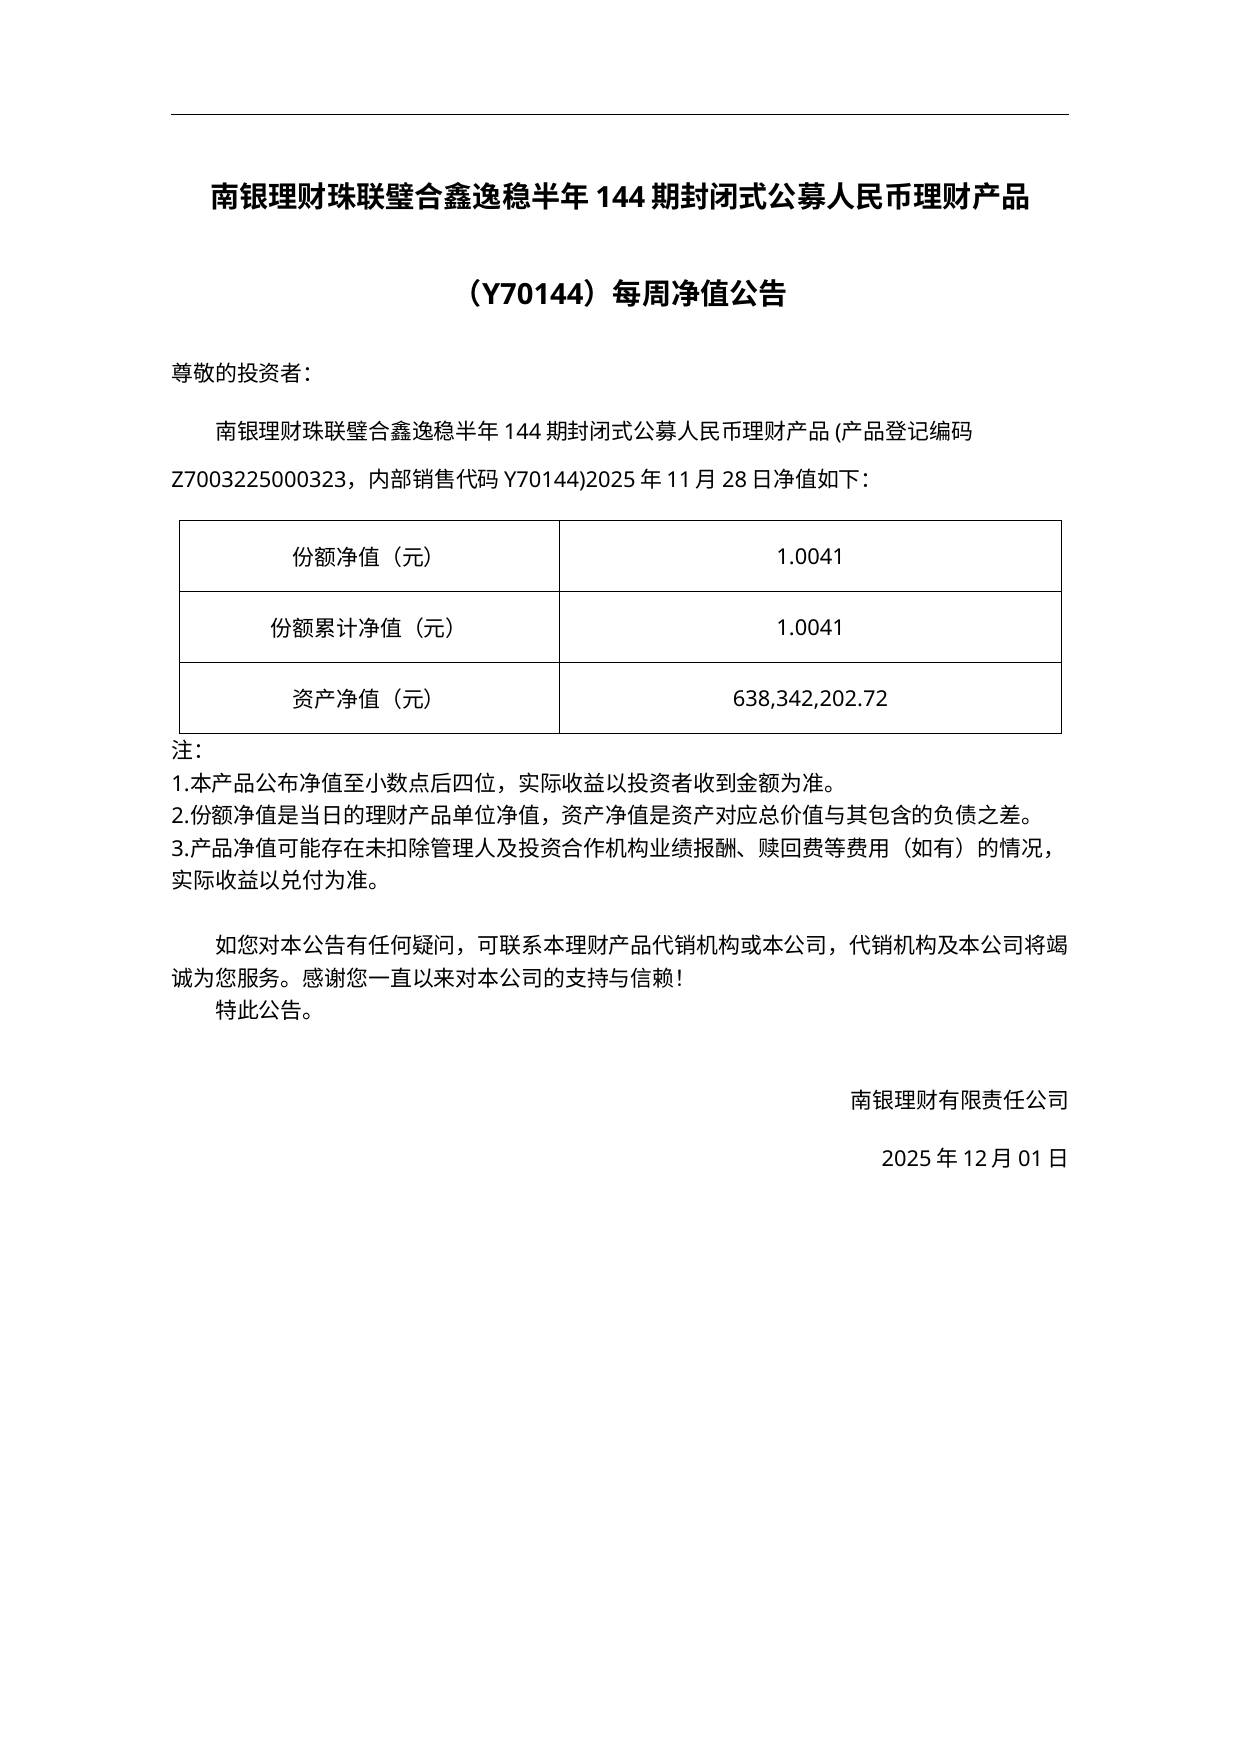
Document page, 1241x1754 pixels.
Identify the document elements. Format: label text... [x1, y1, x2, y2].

text 3.产品净值可能存在未扣除管理人及投资合作机构业绩报酬、赎回费等费用（如有）的情况，实际收益以兑付为准。 [171, 830, 1069, 895]
table_cell 638,342,202.72 [560, 663, 1061, 733]
text 南银理财有限责任公司 [171, 1082, 1069, 1115]
text 2.份额净值是当日的理财产品单位净值，资产净值是资产对应总价值与其包含的负债之差。 [171, 798, 1069, 830]
table_cell 1.0041 [560, 592, 1061, 662]
table_header 份额净值（元） [180, 521, 559, 591]
text 南银理财珠联璧合鑫逸稳半年144期封闭式公募人民币理财产品（Y70144）每周净值公告 [171, 162, 1069, 324]
text 2025年12月01日 [171, 1140, 1069, 1173]
text 1.本产品公布净值至小数点后四位，实际收益以投资者收到金额为准。 [171, 765, 1069, 798]
table_header 1.0041 [560, 521, 1061, 591]
text 特此公告。 [171, 993, 1069, 1025]
text 南银理财珠联璧合鑫逸稳半年144期封闭式公募人民币理财产品 (产品登记编码Z7003225000323，内部销售代码Y70144)2025年11月28日净值如下： [171, 413, 1069, 494]
text 尊敬的投资者： [171, 355, 1069, 388]
text 如您对本公告有任何疑问，可联系本理财产品代销机构或本公司，代销机构及本公司将竭诚为您服务。感谢您一直以来对本公司的支持与信赖！ [171, 928, 1069, 993]
table_cell 份额累计净值（元） [180, 592, 559, 662]
text 注： [171, 733, 1069, 765]
table_cell 资产净值（元） [180, 663, 559, 733]
